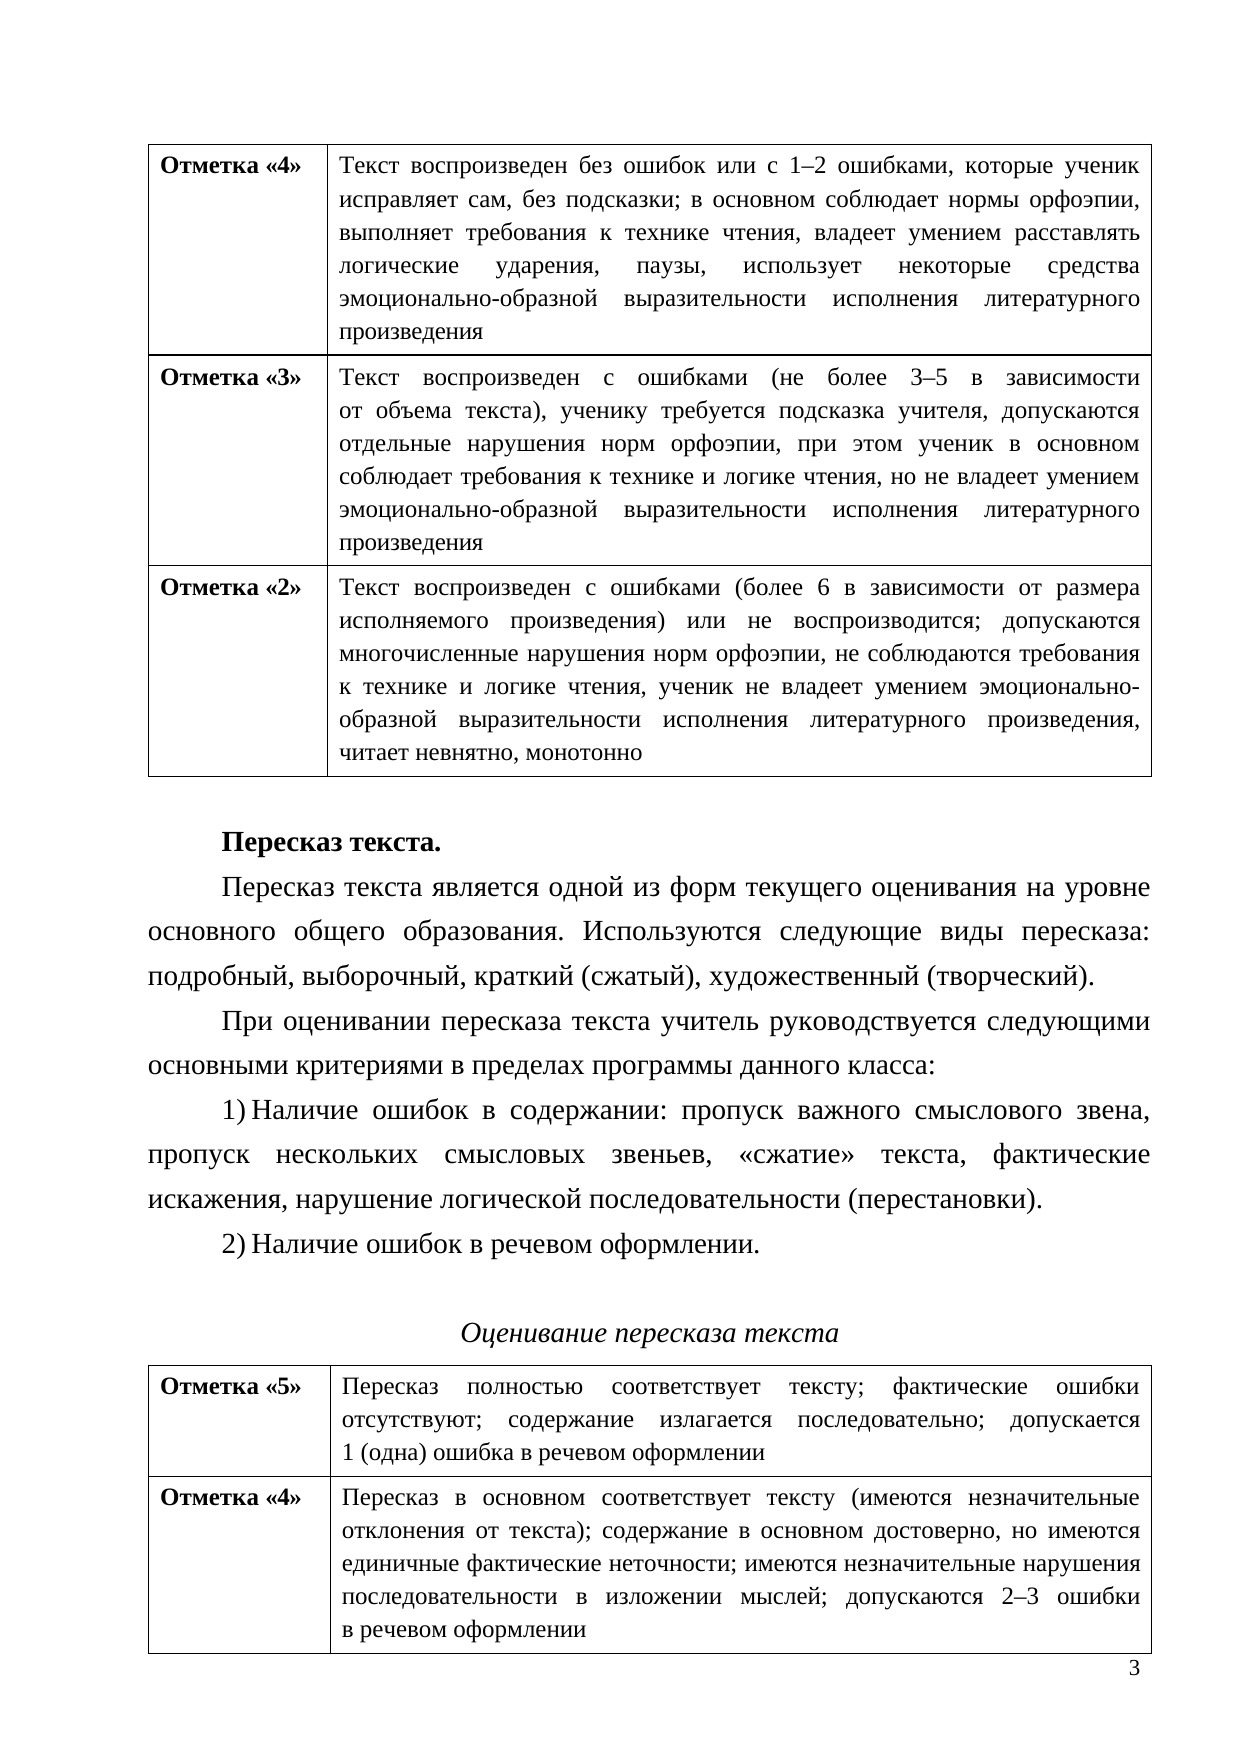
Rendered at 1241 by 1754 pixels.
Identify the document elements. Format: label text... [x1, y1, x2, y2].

table_cell Отметка «2» [149, 566, 327, 776]
list Наличие ошибок в содержании: пропуск важного смыслового звена, пропуск нескольких смысловых звеньев, «сжатие» текста, фактические искажения, нарушение логической последовательности (перестановки). [148, 1092, 1151, 1215]
text Оценивание пересказа текста [148, 1315, 1151, 1348]
list Наличие ошибок в речевом оформлении. [221, 1226, 1166, 1259]
table_cell Отметка «4» [149, 145, 327, 354]
table_header Пересказ полностью соответствует тексту; фактические ошибки отсутствуют; содержание излагается последовательно; допускается 1 (одна) ошибка в речевом оформлении [331, 1366, 1151, 1476]
text При оценивании пересказа текста учитель руководствуется следующими основными критериями в пределах программы данного класса: [148, 1003, 1151, 1081]
subtitle Пересказ текста. [221, 824, 1166, 857]
table_header Отметка «5» [149, 1366, 330, 1476]
text Пересказ текста является одной из форм текущего оценивания на уровне основного общего образования. Используются следующие виды пересказа: подробный, выборочный, краткий (сжатый), художественный (творческий). [148, 869, 1151, 992]
table_header Отметка «3» [149, 356, 327, 565]
table_cell Текст воспроизведен без ошибок или с 1–2 ошибками, которые ученик исправляет сам, без подсказки; в основном соблюдает нормы орфоэпии, выполняет требования к технике чтения, владеет умением расставлять логические ударения, паузы, использует некоторые средства эмоционально-образной выразительности исполнения литературного произведения [328, 145, 1151, 354]
table_cell Текст воспроизведен с ошибками (более 6 в зависимости от размера исполняемого произведения) или не воспроизводится; допускаются многочисленные нарушения норм орфоэпии, не соблюдаются требования к технике и логике чтения, ученик не владеет умением эмоционально- образной выразительности исполнения литературного произведения, читает невнятно, монотонно [328, 566, 1151, 776]
table_cell Отметка «4» [149, 1477, 330, 1653]
table_header Текст воспроизведен с ошибками (не более 3–5 в зависимости от объема текста), ученику требуется подсказка учителя, допускаются отдельные нарушения норм орфоэпии, при этом ученик в основном соблюдает требования к технике и логике чтения, но не владеет умением эмоционально-образной выразительности исполнения литературного произведения [328, 356, 1151, 565]
table_cell Пересказ в основном соответствует тексту (имеются незначительные отклонения от текста); содержание в основном достоверно, но имеются единичные фактические неточности; имеются незначительные нарушения последовательности в изложении мыслей; допускаются 2–3 ошибки в речевом оформлении [331, 1477, 1151, 1653]
